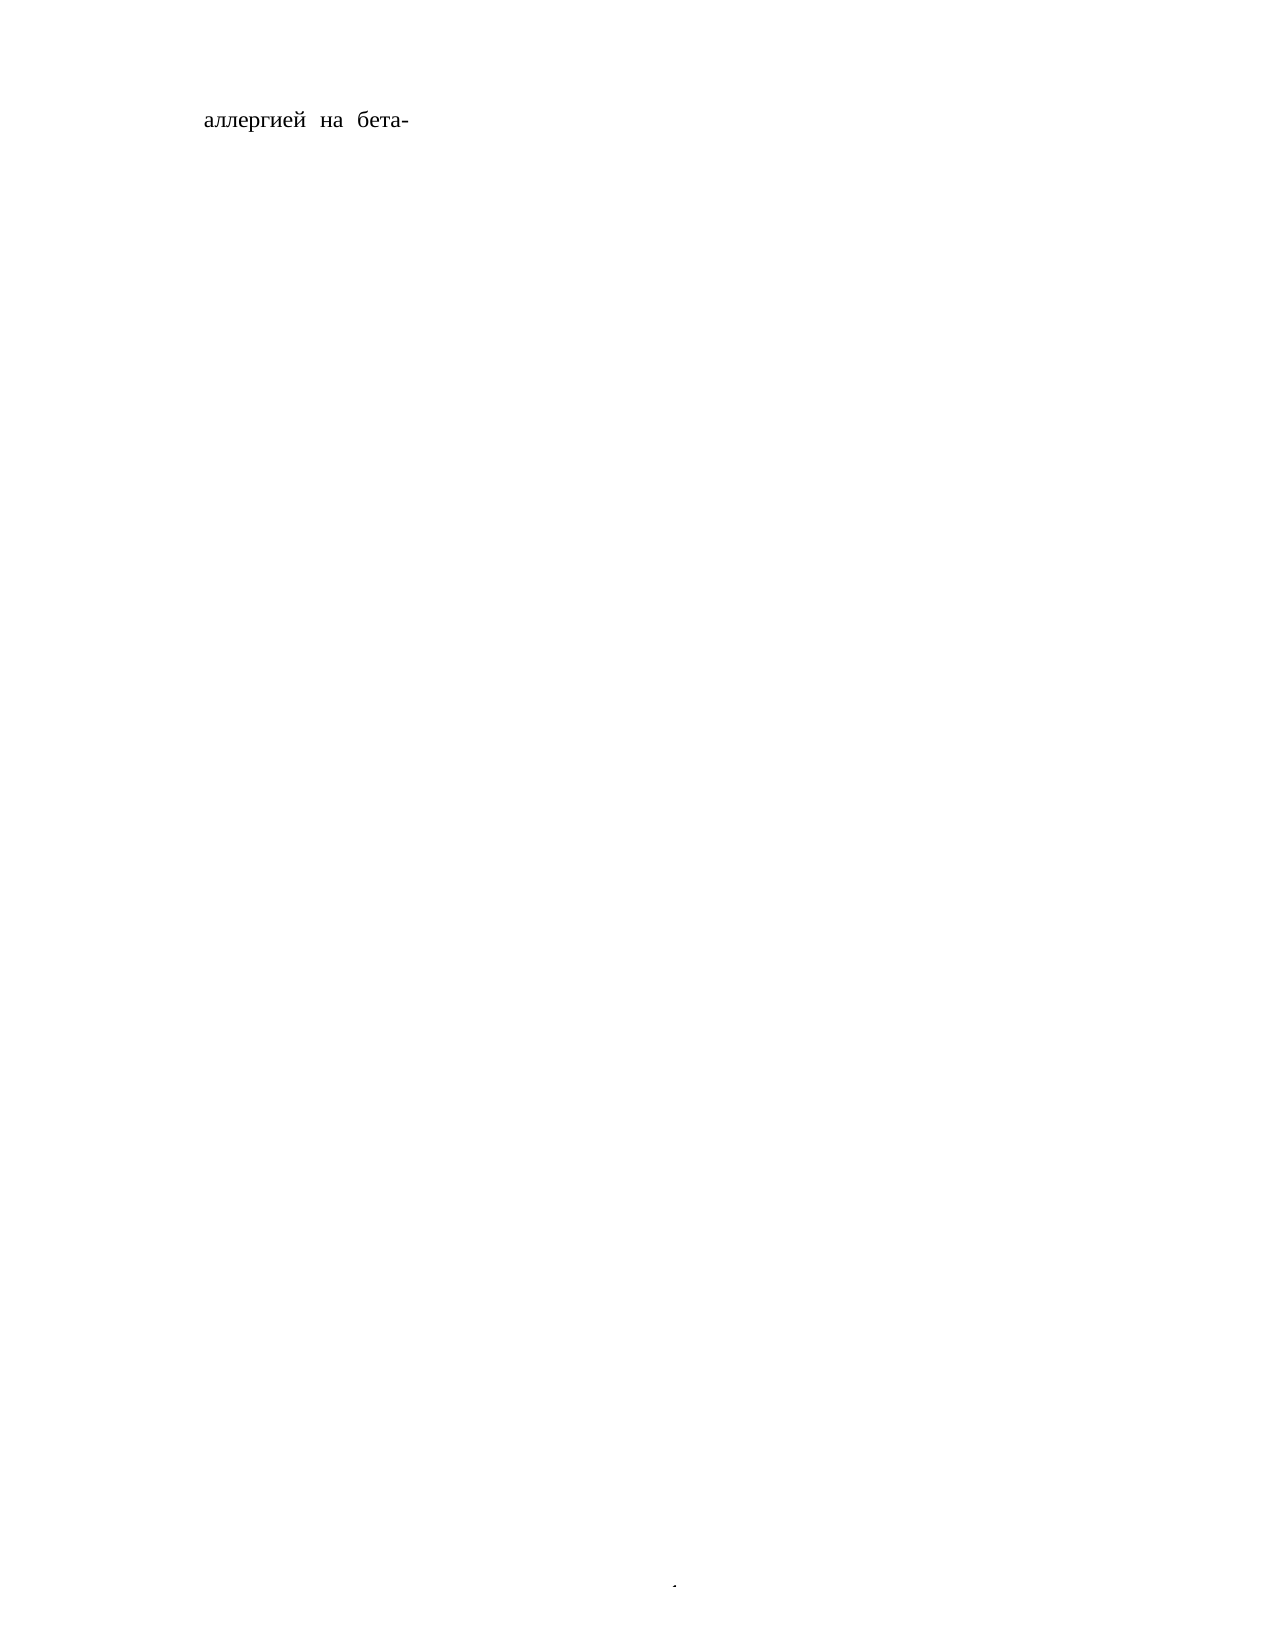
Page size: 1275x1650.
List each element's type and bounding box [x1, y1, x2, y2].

text [204, 106, 1136, 133]
